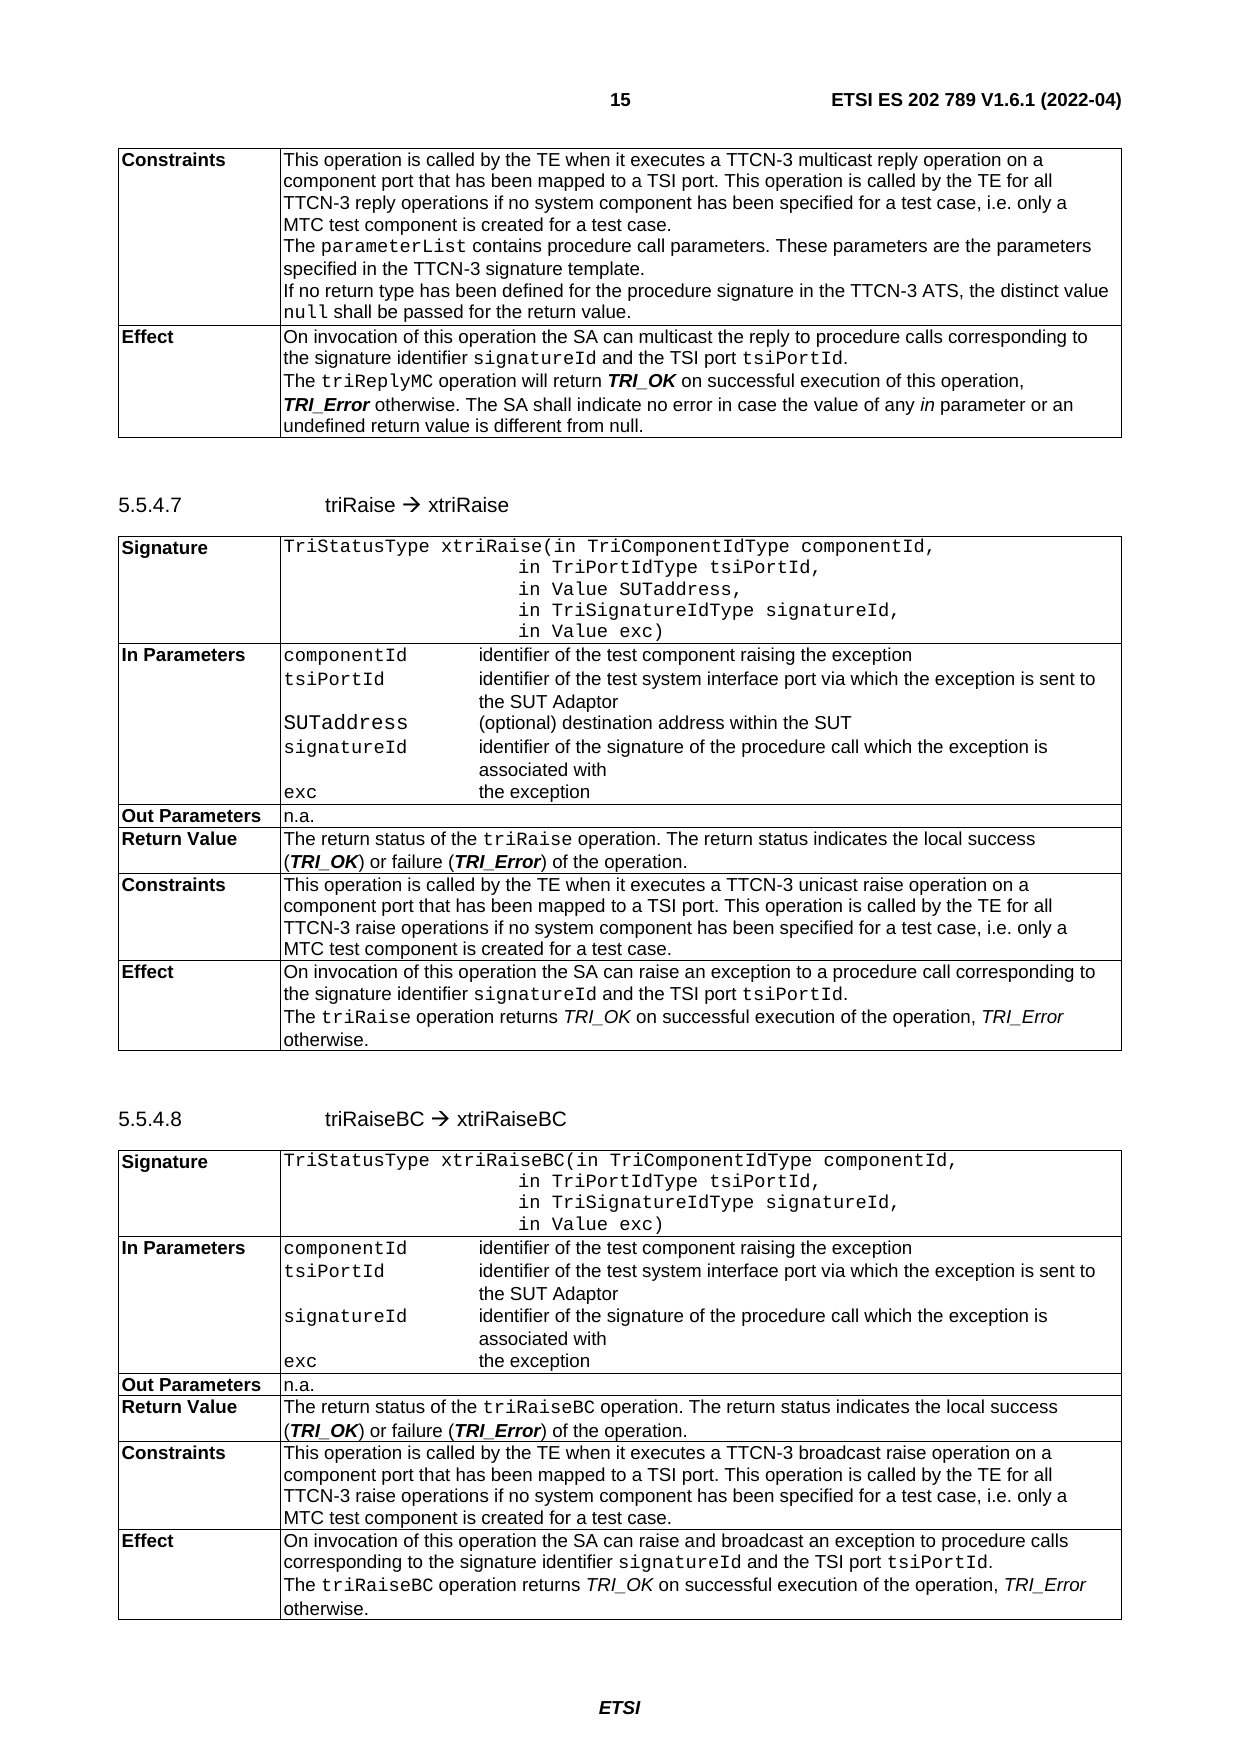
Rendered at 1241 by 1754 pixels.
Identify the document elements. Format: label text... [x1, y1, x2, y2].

text 5.5.4.8 triRaiseBC xtriRaiseBC [118, 1107, 1122, 1131]
table_cell n.a. [281, 1374, 1121, 1395]
table_cell This operation is called by the TE when it executes a TTCN-3 broadcast raise operation on a component port that has been mapped to a TSI port. This operation is called by the TE for all TTCN-3 raise operations if no system component has been specified for a test case, i.e. only a MTC test component is created for a test case. [281, 1442, 1121, 1528]
table_cell Return Value [119, 828, 280, 872]
table_cell This operation is called by the TE when it executes a TTCN-3 multicast reply operation on a component port that has been mapped to a TSI port. This operation is called by the TE for all TTCN-3 reply operations if no system component has been specified for a test case, i.e. only a MTC test component is created for a test case. The parameterList contains procedure call parameters. These parameters are the parameters specified in the TTCN-3 signature template. If no return type has been defined for the procedure signature in the TTCN-3 ATS, the distinct value null shall be passed for the return value. [281, 149, 1121, 324]
table_header Signature [119, 537, 280, 643]
table_cell componentId identifier of the test component raising the exception tsiPortId identifier of the test system interface port via which the exception is sent to the SUT Adaptor SUTaddress (optional) destination address within the SUT signatureId identifier of the signature of the procedure call which the exception is associated with exc the exception [281, 644, 1121, 804]
table_cell In Parameters [119, 644, 280, 804]
table_cell n.a. [281, 805, 1121, 827]
table_cell The return status of the triRaiseBC operation. The return status indicates the local success (TRI_OK) or failure (TRI_Error) of the operation. [281, 1396, 1121, 1441]
table_cell This operation is called by the TE when it executes a TTCN-3 unicast raise operation on a component port that has been mapped to a TSI port. This operation is called by the TE for all TTCN-3 raise operations if no system component has been specified for a test case, i.e. only a MTC test component is created for a test case. [281, 874, 1121, 960]
table_cell Effect [119, 326, 280, 437]
table_cell On invocation of this operation the SA can multicast the reply to procedure calls corresponding to the signature identifier signatureId and the TSI port tsiPortId. The triReplyMC operation will return TRI_OK on successful execution of this operation, TRI_Error otherwise. The SA shall indicate no error in case the value of any in parameter or an undefined return value is different from null. [281, 326, 1121, 437]
table_cell Effect [119, 1530, 280, 1619]
table_cell The return status of the triRaise operation. The return status indicates the local success (TRI_OK) or failure (TRI_Error) of the operation. [281, 828, 1121, 872]
text 5.5.4.7 triRaise xtriRaise [118, 493, 1122, 517]
table_cell Constraints [119, 149, 280, 324]
table_cell Effect [119, 961, 280, 1050]
table_cell On invocation of this operation the SA can raise an exception to a procedure call corresponding to the signature identifier signatureId and the TSI port tsiPortId. The triRaise operation returns TRI_OK on successful execution of the operation, TRI_Error otherwise. [281, 961, 1121, 1050]
table_cell Constraints [119, 1442, 280, 1528]
table_header TriStatusType xtriRaise(in TriComponentIdType componentId, in TriPortIdType tsiPortId, in Value SUTaddress, in TriSignatureIdType signatureId, in Value exc) [281, 537, 1121, 643]
table_header Signature [119, 1151, 280, 1236]
table_cell Constraints [119, 874, 280, 960]
table_cell In Parameters [119, 1237, 280, 1373]
table_cell On invocation of this operation the SA can raise and broadcast an exception to procedure calls corresponding to the signature identifier signatureId and the TSI port tsiPortId. The triRaiseBC operation returns TRI_OK on successful execution of the operation, TRI_Error otherwise. [281, 1530, 1121, 1619]
table_cell Return Value [119, 1396, 280, 1441]
table_header TriStatusType xtriRaiseBC(in TriComponentIdType componentId, in TriPortIdType tsiPortId, in TriSignatureIdType signatureId, in Value exc) [281, 1151, 1121, 1236]
table_cell componentId identifier of the test component raising the exception tsiPortId identifier of the test system interface port via which the exception is sent to the SUT Adaptor signatureId identifier of the signature of the procedure call which the exception is associated with exc the exception [281, 1237, 1121, 1373]
table_cell Out Parameters [119, 1374, 280, 1395]
table_cell Out Parameters [119, 805, 280, 827]
